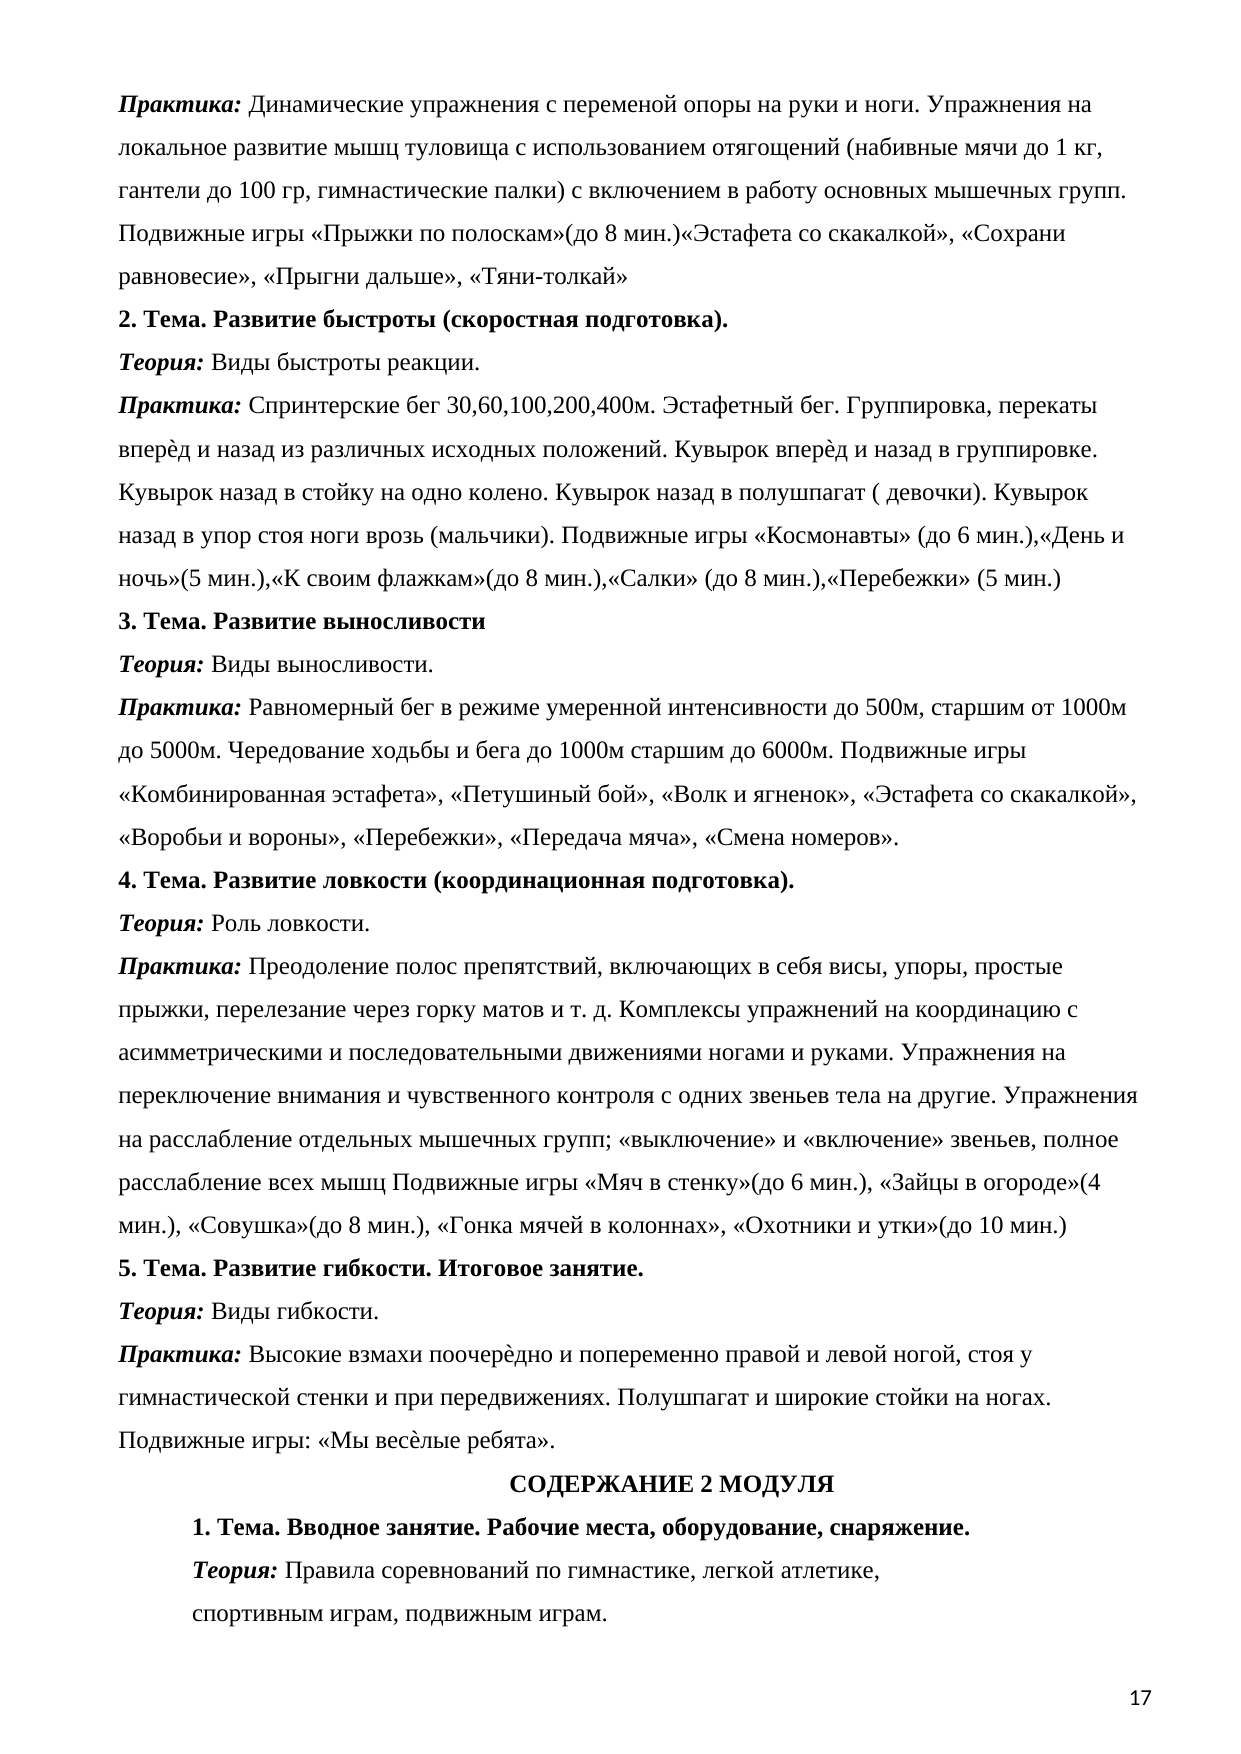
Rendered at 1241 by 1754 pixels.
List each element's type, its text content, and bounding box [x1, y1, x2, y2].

text СОДЕРЖАНИЕ 2 МОДУЛЯ [118, 1469, 1152, 1497]
text 1. Тема. Вводное занятие. Рабочие места, оборудование, снаряжение. [118, 1512, 1152, 1541]
text Теория: Виды гибкости. [118, 1296, 1152, 1325]
text 3. Тема. Развитие выносливости [118, 606, 1152, 635]
text 4. Тема. Развитие ловкости (координационная подготовка). [118, 865, 1152, 894]
text Практика: Равномерный бег в режиме умеренной интенсивности до 500м, старшим от 1000м до 5000м. Чередование ходьбы и бега до 1000м старшим до 6000м. Подвижные игры «Комбинированная эстафета», «Петушиный бой», «Волк и ягненок», «Эстафета со скакалкой», «Воробьи и вороны», «Перебежки», «Передача мяча», «Смена номеров». [118, 692, 1152, 851]
text 5. Тема. Развитие гибкости. Итоговое занятие. [118, 1253, 1152, 1282]
text Практика: Высокие взмахи поочерѐдно и попеременно правой и левой ногой, стоя у гимнастической стенки и при передвижениях. Полушпагат и широкие стойки на ногах. Подвижные игры: «Мы весѐлые ребята». [118, 1339, 1152, 1454]
text Теория: Правила соревнований по гимнастике, легкой атлетике, [118, 1555, 1152, 1584]
text Теория: Виды выносливости. [118, 649, 1152, 678]
text Практика: Динамические упражнения с переменой опоры на руки и ноги. Упражнения на локальное развитие мышц туловища с использованием отягощений (набивные мячи до 1 кг, гантели до 100 гр, гимнастические палки) с включением в работу основных мышечных групп. Подвижные игры «Прыжки по полоскам»(до 8 мин.)«Эстафета со скакалкой», «Сохрани равновесие», «Прыгни дальше», «Тяни-толкай» 2. Тема. Развитие быстроты (скоростная подготовка). [118, 89, 1152, 333]
text Теория: Роль ловкости. [118, 908, 1152, 937]
text Теория: Виды быстроты реакции. [118, 347, 1152, 376]
text Практика: Преодоление полос препятствий, включающих в себя висы, упоры, простые прыжки, перелезание через горку матов и т. д. Комплексы упражнений на координацию с асимметрическими и последовательными движениями ногами и руками. Упражнения на переключение внимания и чувственного контроля с одних звеньев тела на другие. Упражнения на расслабление отдельных мышечных групп; «выключение» и «включение» звеньев, полное расслабление всех мышц Подвижные игры «Мяч в стенку»(до 6 мин.), «Зайцы в огороде»(4 мин.), «Совушка»(до 8 мин.), «Гонка мячей в колоннах», «Охотники и утки»(до 10 мин.) [118, 951, 1152, 1239]
text спортивным играм, подвижным играм. [118, 1598, 1152, 1627]
text Практика: Спринтерские бег 30,60,100,200,400м. Эстафетный бег. Группировка, перекаты вперѐд и назад из различных исходных положений. Кувырок вперѐд и назад в группировке. Кувырок назад в стойку на одно колено. Кувырок назад в полушпагат ( девочки). Кувырок назад в упор стоя ноги врозь (мальчики). Подвижные игры «Космонавты» (до 6 мин.),«День и ночь»(5 мин.),«К своим флажкам»(до 8 мин.),«Салки» (до 8 мин.),«Перебежки» (5 мин.) [118, 391, 1152, 592]
